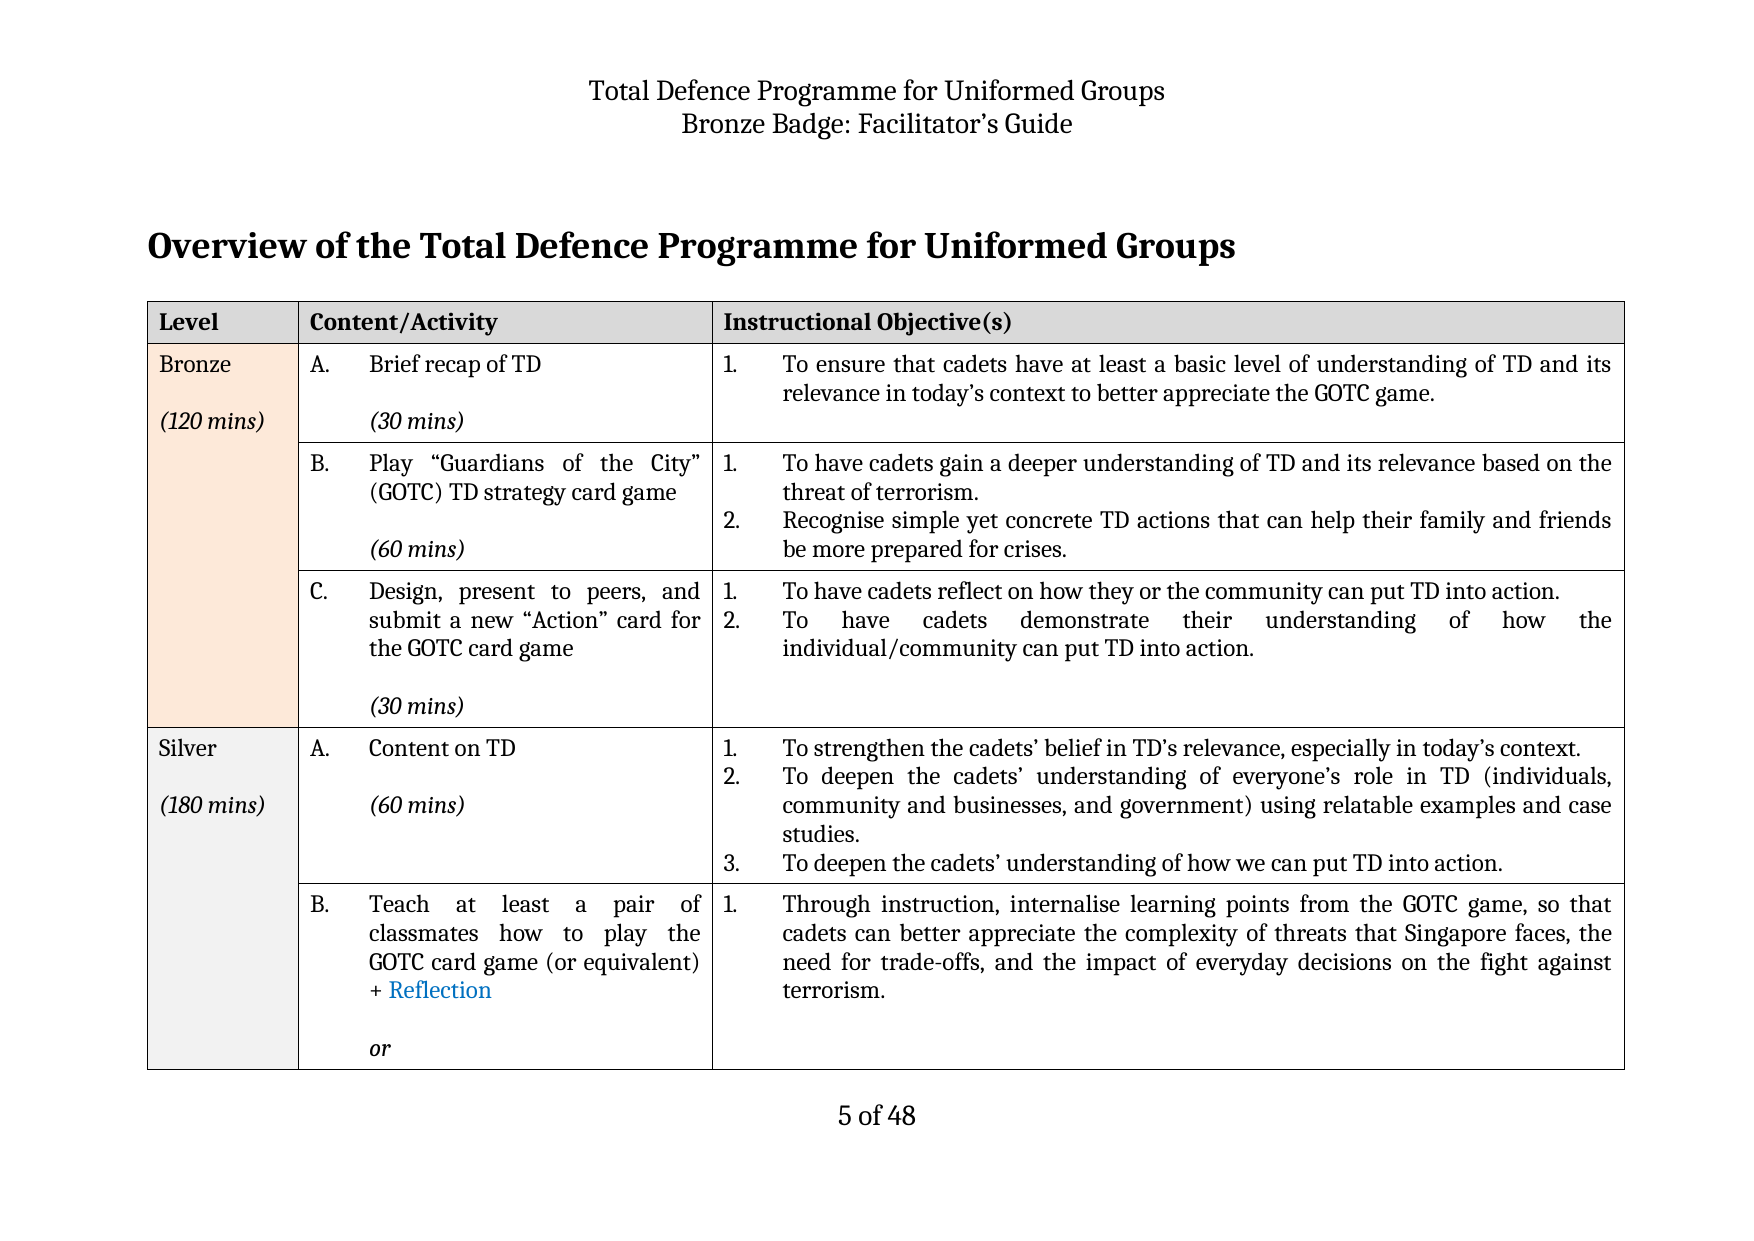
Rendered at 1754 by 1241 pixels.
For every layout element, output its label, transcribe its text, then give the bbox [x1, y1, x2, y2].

table_cell To strengthen the cadets’ belief in TD’s relevance, especially in today’s context. To deepen the cadets’ understanding of everyone’s role in TD (individuals, community and businesses, and government) using relatable examples and case studies. To deepen the cadets’ understanding of how we can put TD into action. [713, 728, 1624, 883]
table_cell To ensure that cadets have at least a basic level of understanding of TD and its relevance in today’s context to better appreciate the GOTC game. [713, 344, 1624, 442]
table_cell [713, 884, 1624, 1069]
table_cell Brief recap of TD (30 mins) [299, 344, 712, 442]
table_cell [299, 884, 712, 1069]
table_header Content/Activity [299, 302, 712, 343]
table_cell Play “Guardians of the City” (GOTC) TD strategy card game (60 mins) [299, 443, 712, 570]
table_cell Content on TD (60 mins) [299, 728, 712, 883]
table_cell Silver (180 mins) [148, 728, 298, 1069]
table_cell To have cadets reflect on how they or the community can put TD into action. To have cadets demonstrate their understanding of how the individual/community can put TD into action. [713, 571, 1624, 727]
table_cell Bronze (120 mins) [148, 344, 298, 727]
table_header Level [148, 302, 298, 343]
table_cell To have cadets gain a deeper understanding of TD and its relevance based on the threat of terrorism. Recognise simple yet concrete TD actions that can help their family and friends be more prepared for crises. [713, 443, 1624, 570]
table_header Instructional Objective(s) [713, 302, 1624, 343]
subtitle Overview of the Total Defence Programme for Uniformed Groups [148, 224, 1606, 268]
table_cell Design, present to peers, and submit a new “Action” card for the GOTC card game (30 mins) [299, 571, 712, 727]
